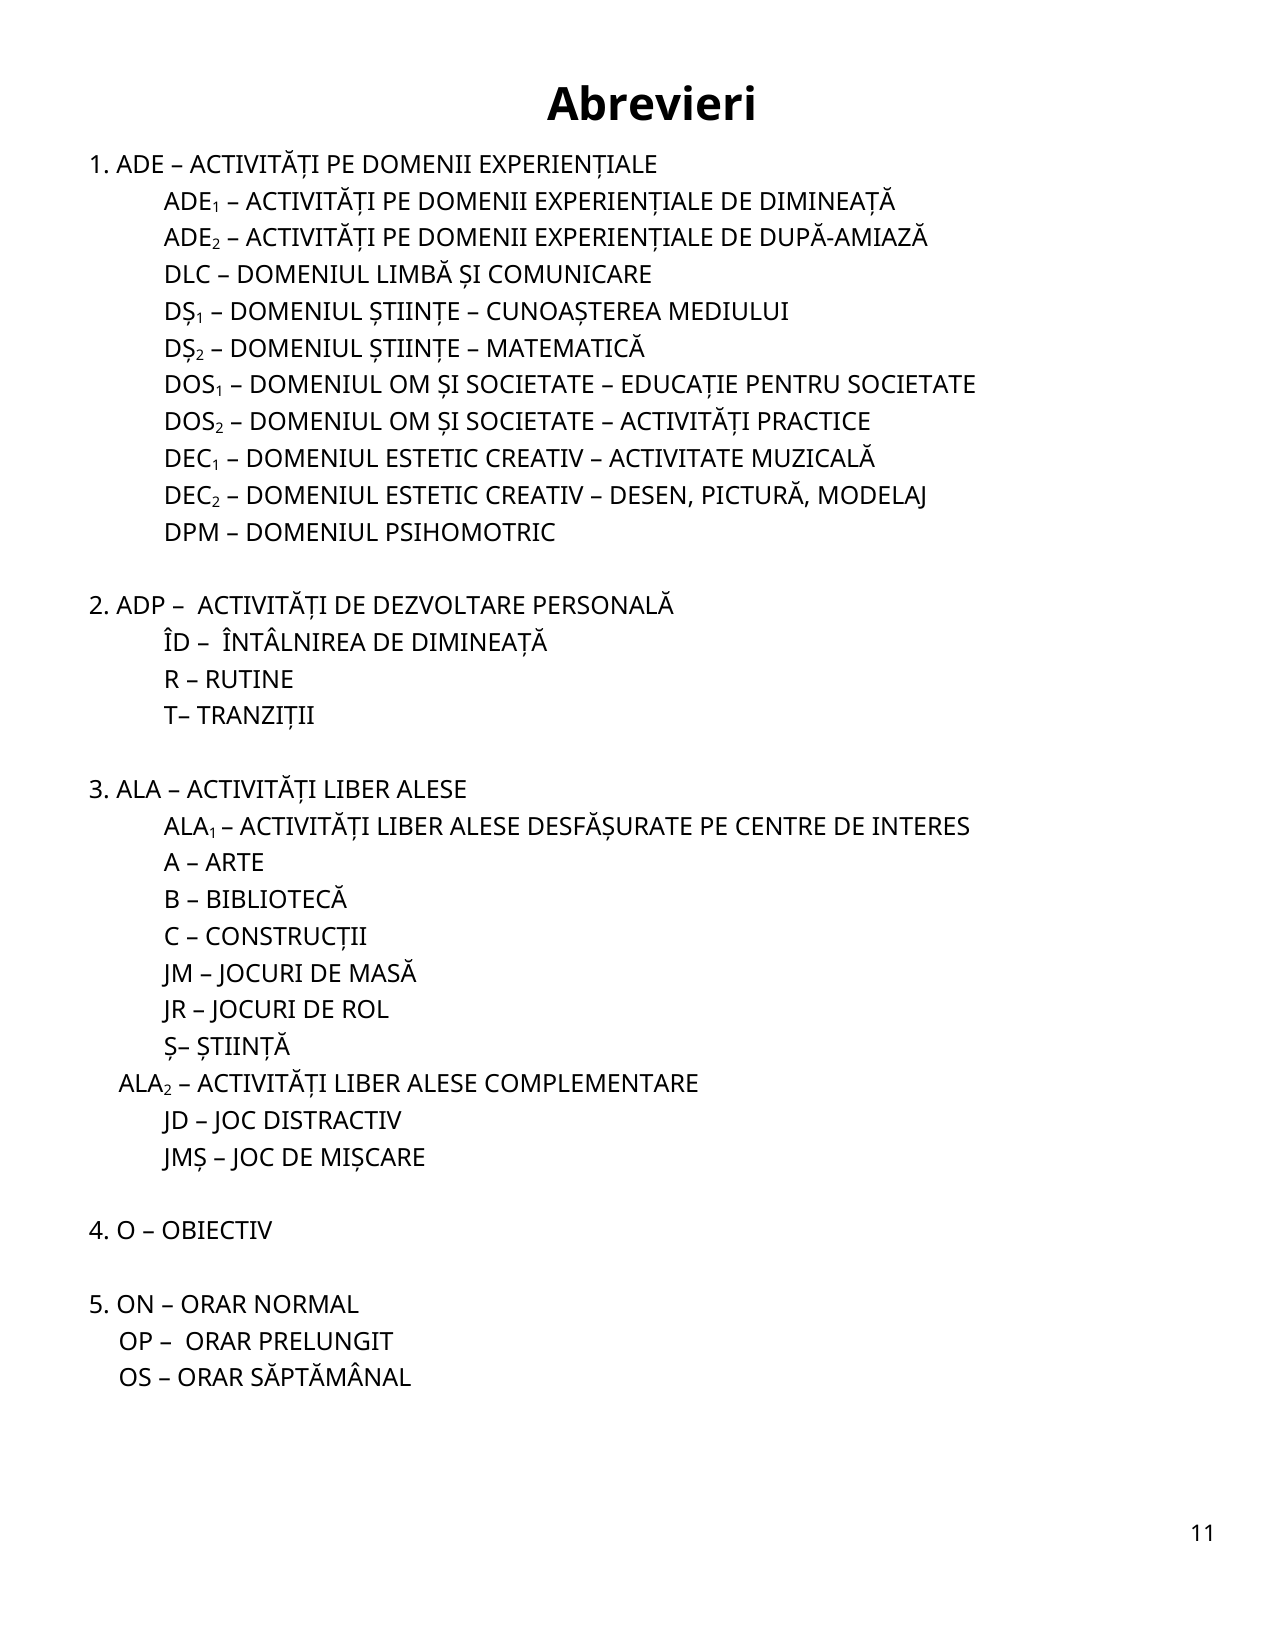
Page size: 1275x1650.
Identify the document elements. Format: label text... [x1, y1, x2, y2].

text JM – JOCURI DE MASĂ [89, 955, 1216, 989]
text JR – JOCURI DE ROL [89, 992, 1216, 1026]
text DEC2 – DOMENIUL ESTETIC CREATIV – DESEN, PICTURĂ, MODELAJ [89, 477, 1216, 511]
text DOS2 – DOMENIUL OM ȘI SOCIETATE – ACTIVITĂȚI PRACTICE [89, 404, 1216, 438]
text Ș– ȘTIINȚĂ [89, 1029, 1216, 1063]
text T– TRANZIȚII [89, 698, 1216, 732]
text DEC1 – DOMENIUL ESTETIC CREATIV – ACTIVITATE MUZICALĂ [89, 441, 1216, 475]
text 1. ADE – ACTIVITĂȚI PE DOMENII EXPERIENȚIALE [89, 146, 1216, 181]
text Abrevieri [89, 72, 1216, 134]
text OS – ORAR SĂPTĂMÂNAL [89, 1360, 1216, 1394]
text DOS1 – DOMENIUL OM ȘI SOCIETATE – EDUCAȚIE PENTRU SOCIETATE [89, 367, 1216, 401]
text JMȘ – JOC DE MIȘCARE [89, 1139, 1216, 1173]
text ALA1 – ACTIVITĂȚI LIBER ALESE DESFĂȘURATE PE CENTRE DE INTERES [89, 808, 1216, 842]
text ADE1 – ACTIVITĂȚI PE DOMENII EXPERIENȚIALE DE DIMINEAȚĂ [89, 183, 1216, 217]
text R – RUTINE [89, 661, 1216, 695]
text JD – JOC DISTRACTIV [89, 1102, 1216, 1137]
text DȘ2 – DOMENIUL ȘTIINȚE – MATEMATICĂ [89, 330, 1216, 364]
text A – ARTE [89, 845, 1216, 879]
text 4. O – OBIECTIV [89, 1213, 1216, 1247]
text 3. ALA – ACTIVITĂȚI LIBER ALESE [89, 772, 1216, 806]
text ADE2 – ACTIVITĂȚI PE DOMENII EXPERIENȚIALE DE DUPĂ-AMIAZĂ [89, 220, 1216, 254]
text DȘ1 – DOMENIUL ȘTIINȚE – CUNOAȘTEREA MEDIULUI [89, 293, 1216, 328]
text OP – ORAR PRELUNGIT [89, 1323, 1216, 1357]
text ÎD – ÎNTÂLNIREA DE DIMINEAȚĂ [89, 624, 1216, 658]
text 2. ADP – ACTIVITĂȚI DE DEZVOLTARE PERSONALĂ [89, 588, 1216, 622]
text ALA2 – ACTIVITĂȚI LIBER ALESE COMPLEMENTARE [89, 1066, 1216, 1100]
text DPM – DOMENIUL PSIHOMOTRIC [89, 514, 1216, 548]
text 5. ON – ORAR NORMAL [89, 1286, 1216, 1320]
text B – BIBLIOTECĂ [89, 882, 1216, 916]
text C – CONSTRUCȚII [89, 919, 1216, 953]
text DLC – DOMENIUL LIMBĂ ȘI COMUNICARE [89, 257, 1216, 291]
